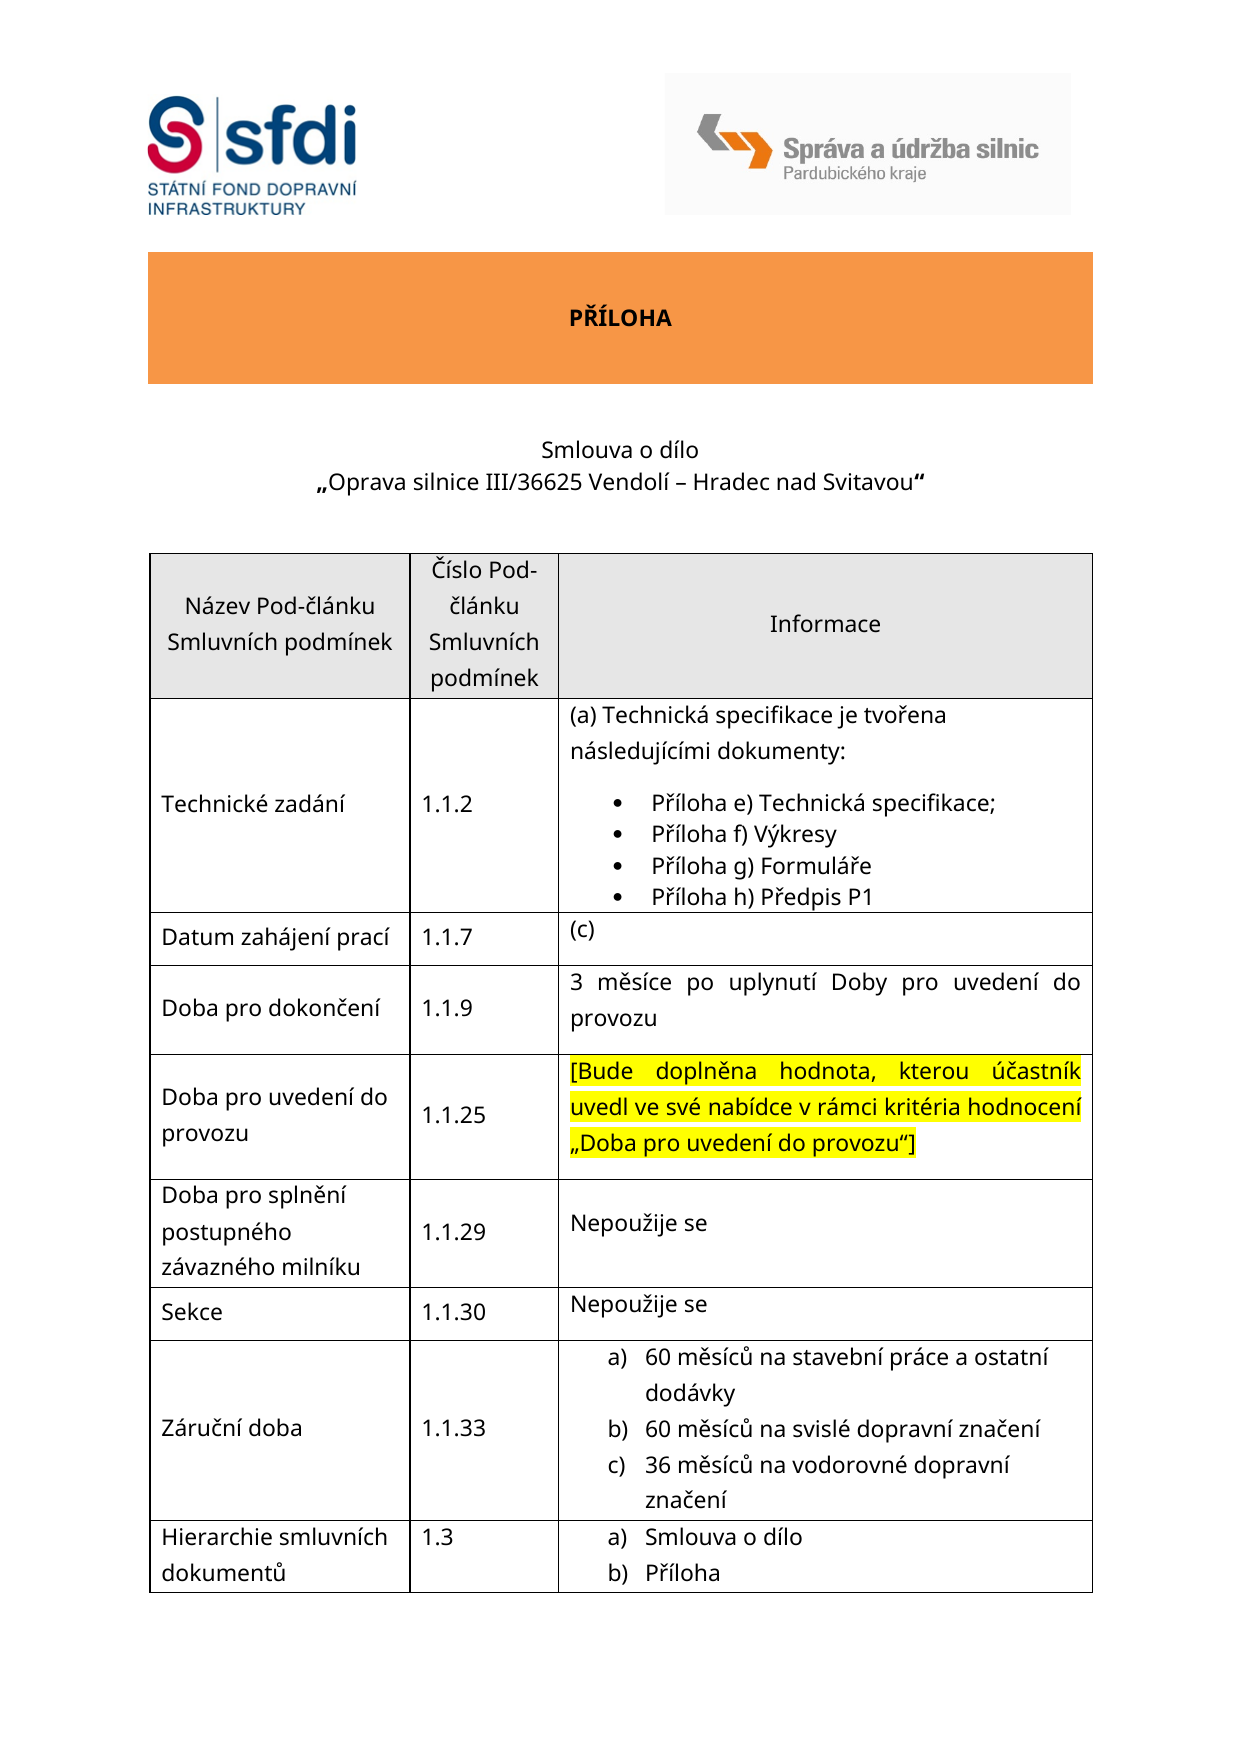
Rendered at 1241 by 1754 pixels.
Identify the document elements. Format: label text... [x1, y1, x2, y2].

text Smlouva o dílo [148, 434, 1093, 466]
table_cell 3 měsíce po uplynutí Doby pro uvedení do provozu [559, 966, 1092, 1054]
text Příloha [148, 302, 1093, 334]
table_cell Datum zahájení prací [151, 913, 409, 965]
table_cell Smlouva o dílo Příloha Zvláštní podmínky Obecné podmínky Technická specifikace Výkresy Formuláře Předpis P1 [559, 1521, 1092, 1592]
table_cell Doba pro dokončení [151, 966, 409, 1054]
table_header Informace [559, 554, 1092, 698]
table_header Číslo Pod-článku Smluvních podmínek [411, 554, 558, 698]
table_cell 1.1.2 [411, 699, 558, 912]
table_cell Záruční doba [151, 1341, 409, 1519]
table_cell 1.1.30 [411, 1288, 558, 1340]
table_cell Doba pro splnění postupného závazného milníku [151, 1180, 409, 1287]
table_cell [Bude doplněna hodnota, kterou účastník uvedl ve své nabídce v rámci kritéria hodnocení „Doba pro uvedení do provozu“] [559, 1055, 1092, 1178]
table_cell 1.1.33 [411, 1341, 558, 1519]
picture [147, 94, 357, 215]
table_cell Hierarchie smluvních dokumentů [151, 1521, 409, 1592]
table_cell Technické zadání [151, 699, 409, 912]
table_cell [559, 913, 1092, 965]
table_cell (a) Technická specifikace je tvořena následujícími dokumenty: Příloha e) Technická specifikace; Příloha f) Výkresy Příloha g) Formuláře Příloha h) Předpis P1 [559, 699, 1092, 912]
table_cell 1.1.25 [411, 1055, 558, 1178]
table_cell 1.3 [411, 1521, 558, 1592]
table_cell 1.1.29 [411, 1180, 558, 1287]
table_cell Nepoužije se [559, 1180, 1092, 1287]
table_cell 1.1.7 [411, 913, 558, 965]
table_header Název Pod-článku Smluvních podmínek [151, 554, 409, 698]
table_cell 60 měsíců na stavební práce a ostatní dodávky 60 měsíců na svislé dopravní značení 36 měsíců na vodorovné dopravní značení [559, 1341, 1092, 1519]
text „Oprava silnice III/36625 Vendolí – Hradec nad Svitavou“ [148, 466, 1093, 497]
picture [664, 73, 1071, 215]
table_cell Nepoužije se [559, 1288, 1092, 1340]
table_cell 1.1.9 [411, 966, 558, 1054]
table_cell Doba pro uvedení do provozu [151, 1055, 409, 1178]
table_cell Sekce [151, 1288, 409, 1340]
